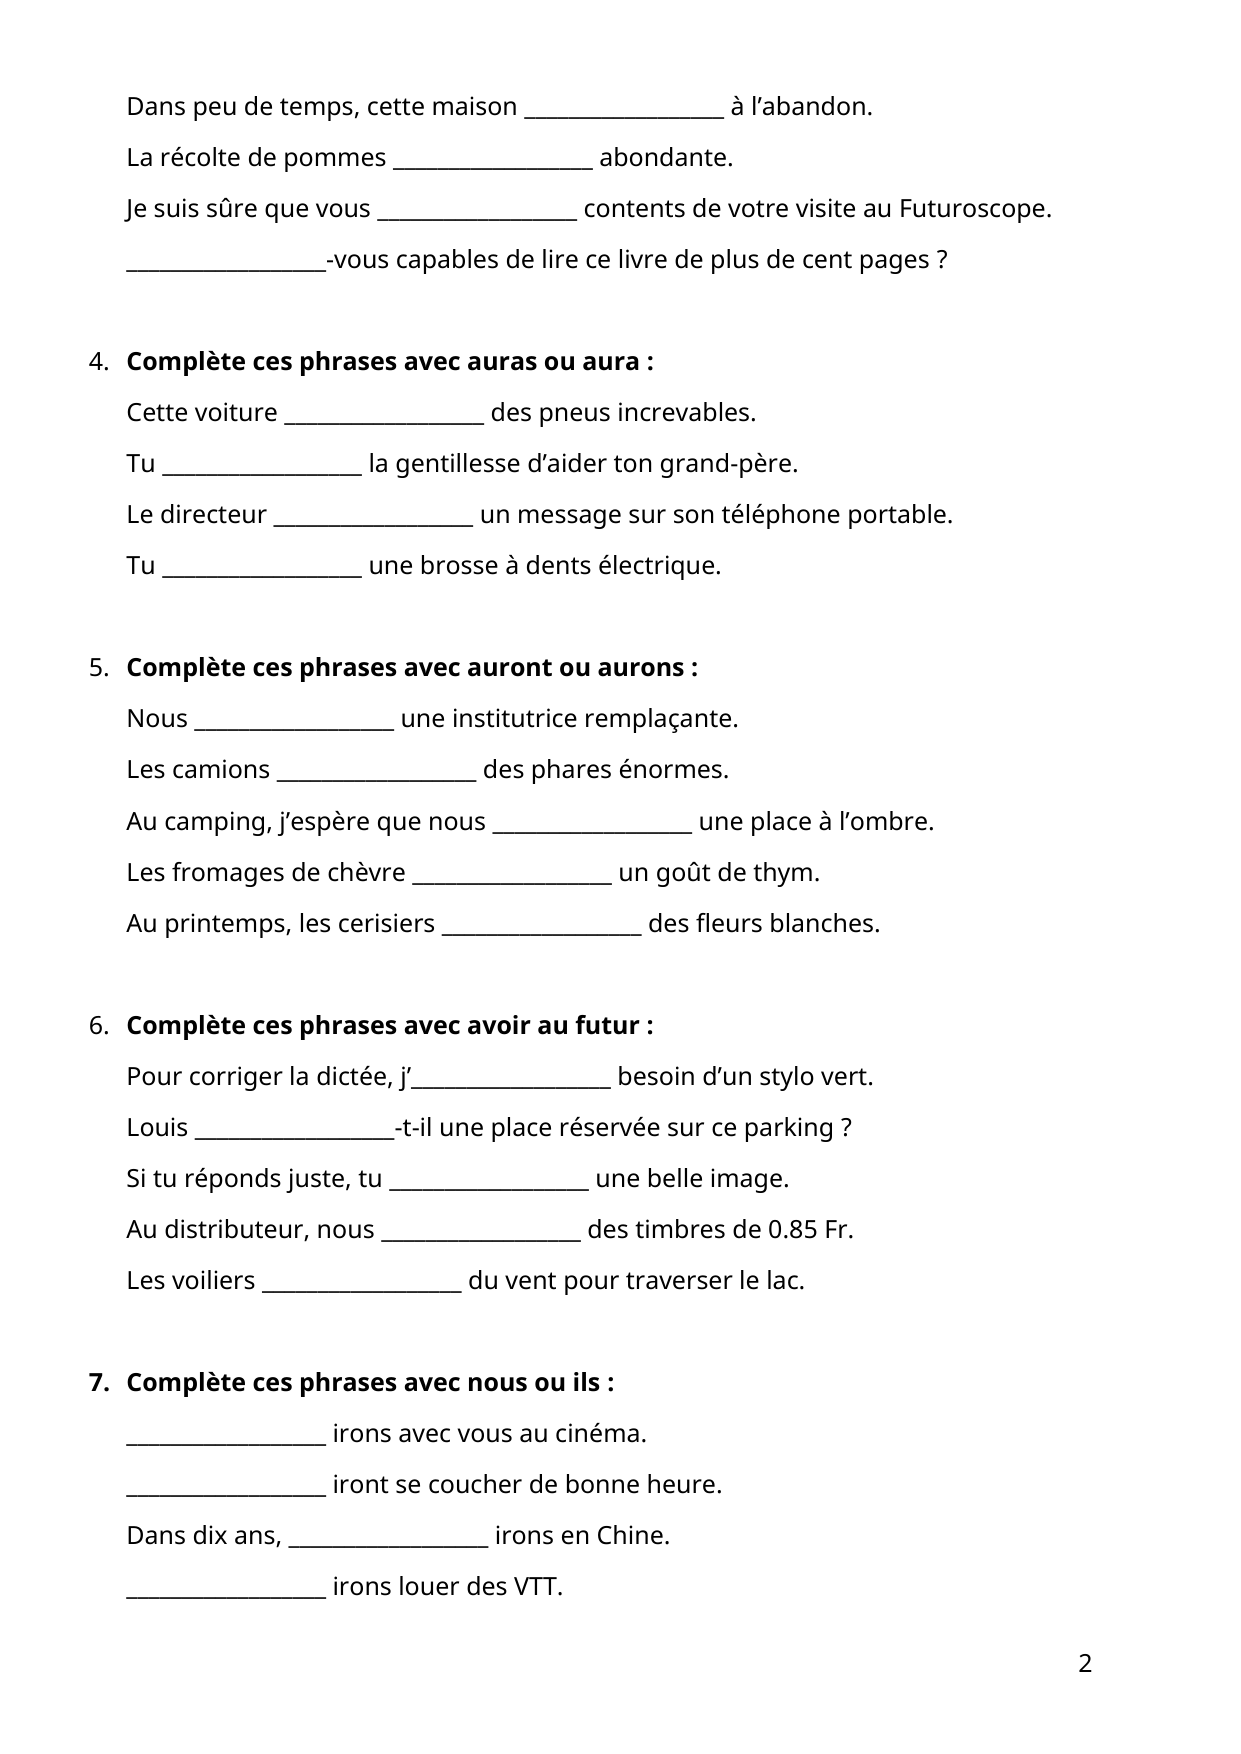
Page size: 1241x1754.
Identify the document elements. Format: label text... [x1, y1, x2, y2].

list Au camping, j’espère que nous __________________ une place à l’ombre. [126, 803, 1092, 837]
text __________________ irons louer des VTT. [89, 1569, 1092, 1603]
list Si tu réponds juste, tu __________________ une belle image. [126, 1161, 1092, 1194]
list Pour corriger la dictée, j’__________________ besoin d’un stylo vert. [126, 1058, 1092, 1092]
list __________________-vous capables de lire ce livre de plus de cent pages ? [126, 242, 1092, 276]
list Complète ces phrases avec nous ou ils : [89, 1365, 1092, 1399]
list Complète ces phrases avec auront ou aurons : [89, 650, 1092, 684]
list Au distributeur, nous __________________ des timbres de 0.85 Fr. [126, 1212, 1092, 1246]
list Dans peu de temps, cette maison __________________ à l’abandon. [126, 89, 1092, 123]
list La récolte de pommes __________________ abondante. [126, 140, 1092, 174]
list Complète ces phrases avec auras ou aura : [89, 344, 1092, 378]
list Les fromages de chèvre __________________ un goût de thym. [126, 854, 1092, 888]
text Dans dix ans, __________________ irons en Chine. [89, 1518, 1092, 1552]
text __________________ irons avec vous au cinéma. [89, 1416, 1092, 1450]
list Les camions __________________ des phares énormes. [126, 752, 1092, 786]
list Tu __________________ une brosse à dents électrique. [126, 548, 1092, 582]
list Louis __________________-t-il une place réservée sur ce parking ? [126, 1109, 1092, 1143]
list Le directeur __________________ un message sur son téléphone portable. [126, 497, 1092, 531]
list Les voiliers __________________ du vent pour traverser le lac. [126, 1263, 1092, 1297]
list Complète ces phrases avec avoir au futur : [89, 1007, 1092, 1041]
list Cette voiture __________________ des pneus increvables. [126, 395, 1092, 429]
list Je suis sûre que vous __________________ contents de votre visite au Futuroscope. [126, 191, 1092, 225]
list Nous __________________ une institutrice remplaçante. [126, 701, 1092, 735]
list Tu __________________ la gentillesse d’aider ton grand-père. [126, 446, 1092, 480]
text __________________ iront se coucher de bonne heure. [89, 1467, 1092, 1501]
list Au printemps, les cerisiers __________________ des fleurs blanches. [126, 905, 1092, 939]
